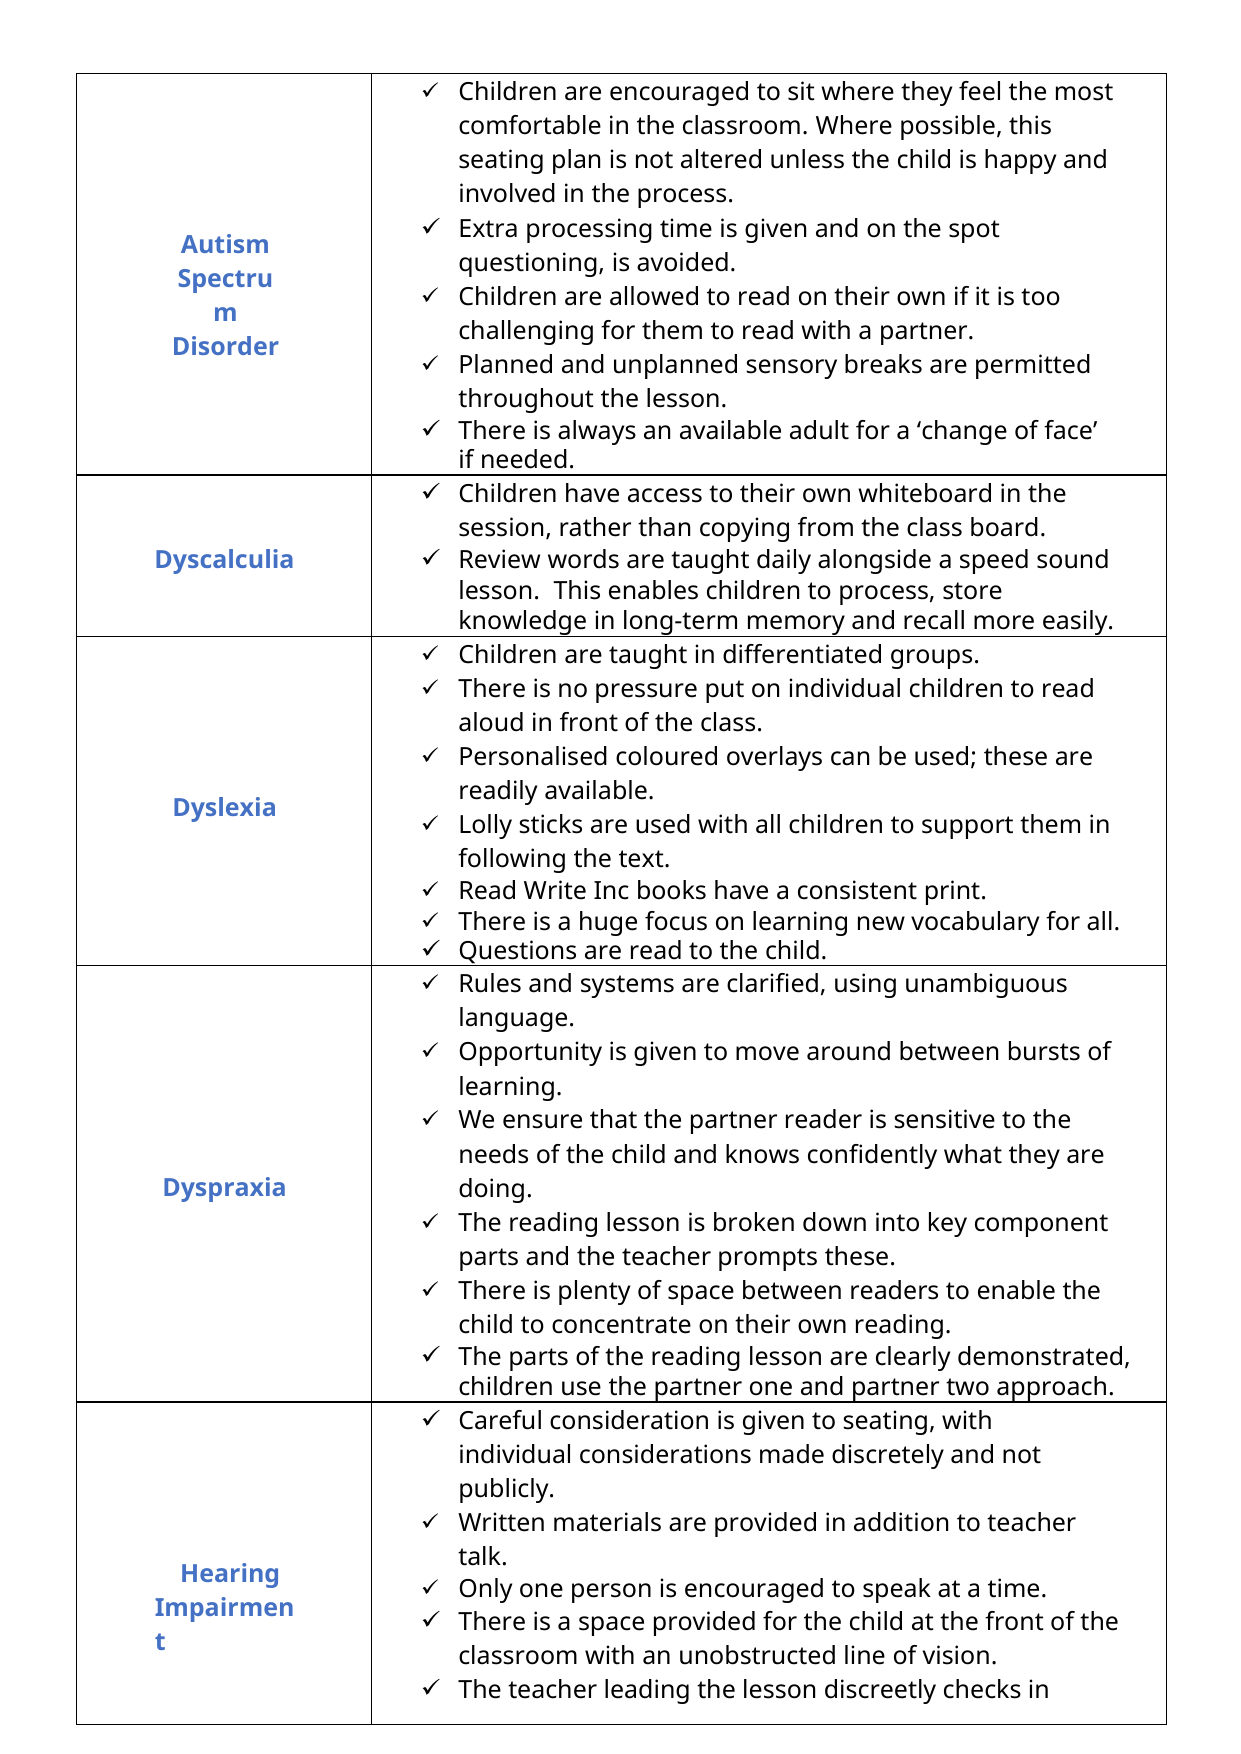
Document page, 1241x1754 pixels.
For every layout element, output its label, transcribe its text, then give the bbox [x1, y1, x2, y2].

table_cell Children are taught in differentiated groups. There is no pressure put on individual children to read aloud in front of the class. Personalised coloured overlays can be used; these are readily available. Lolly sticks are used with all children to support them in following the text. Read Write Inc books have a consistent print. There is a huge focus on learning new vocabulary for all. Questions are read to the child. [372, 637, 1166, 965]
table_cell Autism Spectrum Disorder [77, 74, 371, 474]
table_header Dyscalculia [77, 476, 371, 636]
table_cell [372, 1403, 1166, 1724]
table_cell Rules and systems are clarified, using unambiguous language. Opportunity is given to move around between bursts of learning. We ensure that the partner reader is sensitive to the needs of the child and knows confidently what they are doing. The reading lesson is broken down into key component parts and the teacher prompts these. There is plenty of space between readers to enable the child to concentrate on their own reading. The parts of the reading lesson are clearly demonstrated, children use the partner one and partner two approach. [372, 966, 1166, 1401]
table_header Children have access to their own whiteboard in the session, rather than copying from the class board. Review words are taught daily alongside a speed sound lesson. This enables children to process, store knowledge in long-term memory and recall more easily. [372, 476, 1166, 636]
table_cell Dyspraxia [77, 966, 371, 1401]
table_cell Hearing Impairment [77, 1403, 371, 1724]
table_cell Dyslexia [77, 637, 371, 965]
table_cell Children are encouraged to sit where they feel the most comfortable in the classroom. Where possible, this seating plan is not altered unless the child is happy and involved in the process. Extra processing time is given and on the spot questioning, is avoided. Children are allowed to read on their own if it is too challenging for them to read with a partner. Planned and unplanned sensory breaks are permitted throughout the lesson. There is always an available adult for a ‘change of face’ if needed. [372, 74, 1166, 474]
